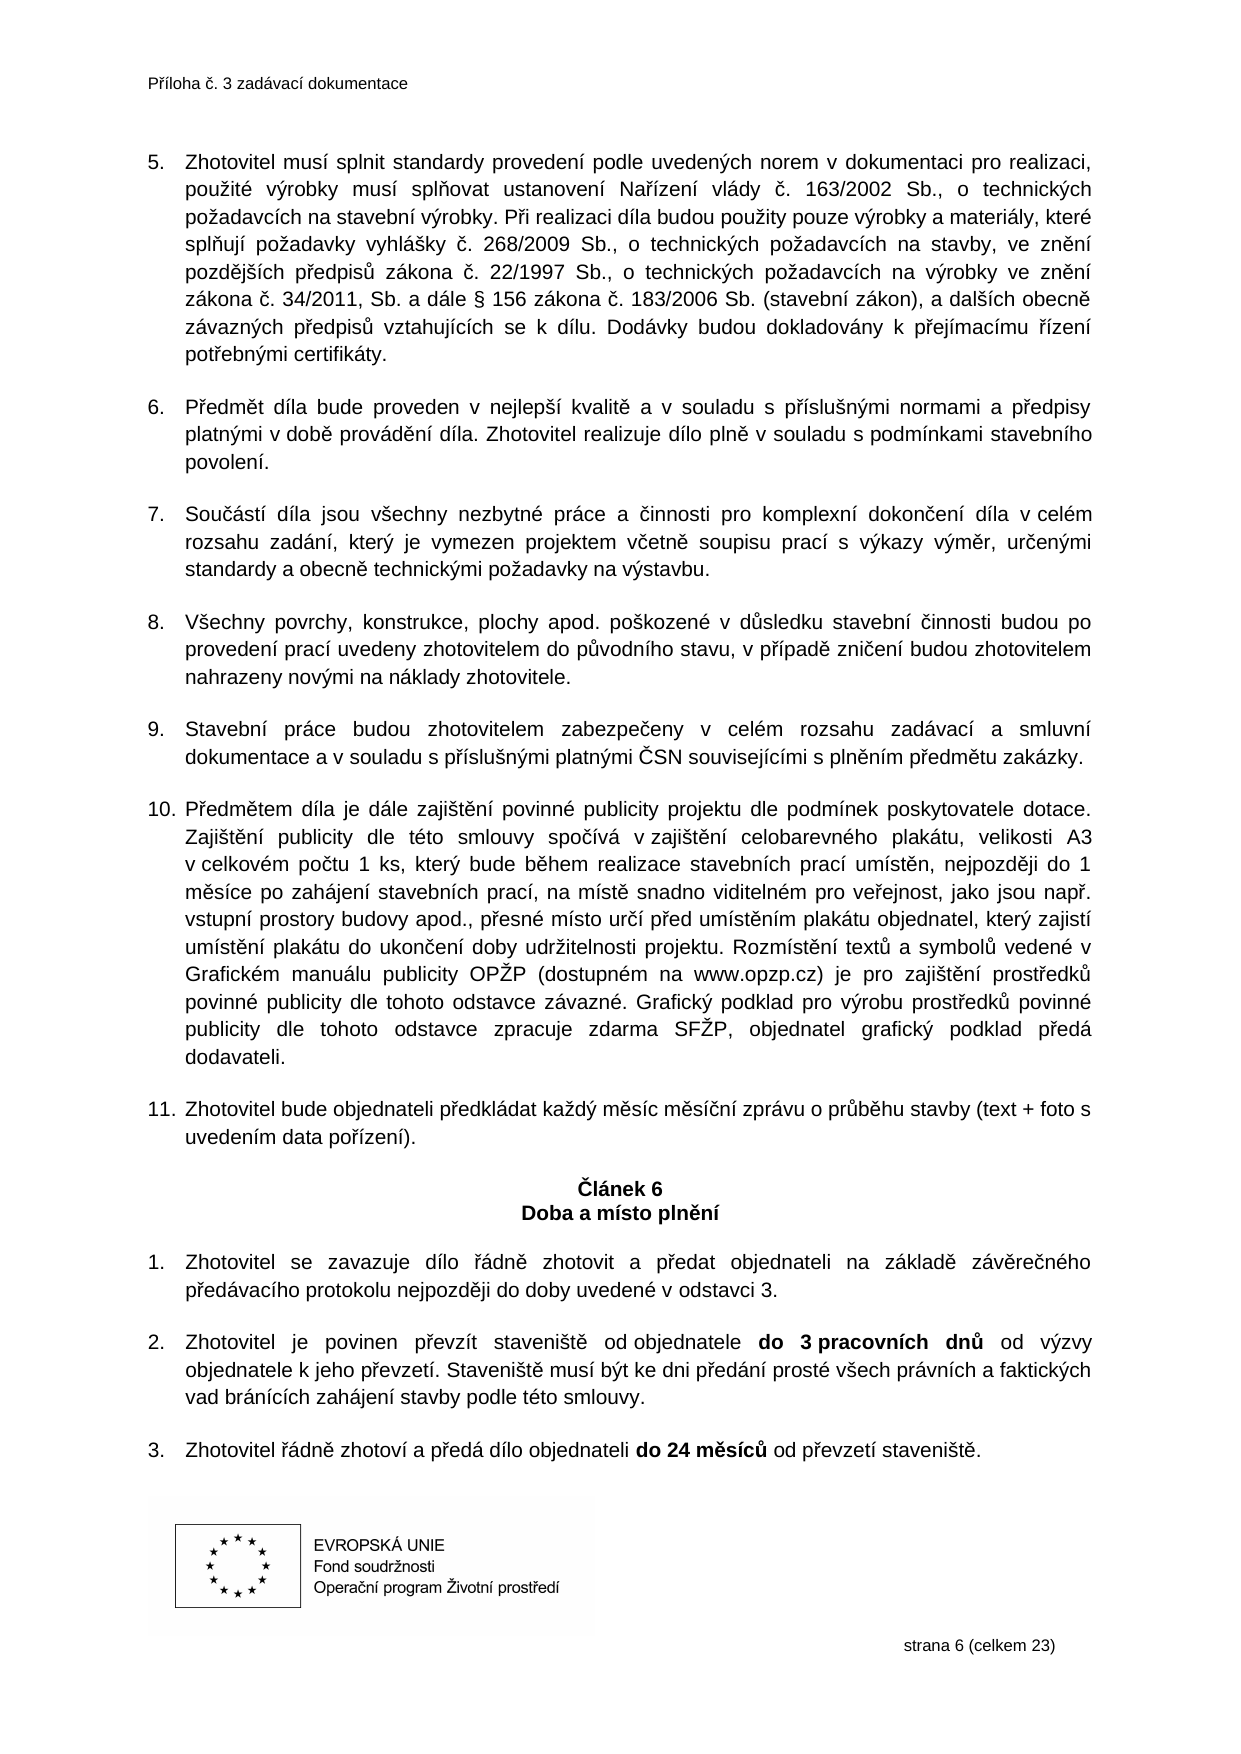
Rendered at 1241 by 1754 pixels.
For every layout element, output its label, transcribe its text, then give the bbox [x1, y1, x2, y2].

list Zhotovitel bude objednateli předkládat každý měsíc měsíční zprávu o průběhu stavby (text + foto s uvedením data pořízení). [147, 1097, 1092, 1149]
list Zhotovitel je povinen převzít staveniště od objednatele do 3 pracovních dnů od výzvy objednatele k jeho převzetí. Staveniště musí být ke dni předání prosté všech právních a faktických vad bránících zahájení stavby podle této smlouvy. [148, 1330, 1092, 1409]
list Součástí díla jsou všechny nezbytné práce a činnosti pro komplexní dokončení díla v celém rozsahu zadání, který je vymezen projektem včetně soupisu prací s výkazy výměr, určenými standardy a obecně technickými požadavky na výstavbu. [147, 502, 1092, 581]
text Článek 6 [148, 1177, 1092, 1201]
subtitle Doba a místo plnění [148, 1201, 1092, 1225]
list Zhotovitel musí splnit standardy provedení podle uvedených norem v dokumentaci pro realizaci, použité výrobky musí splňovat ustanovení Nařízení vlády č. 163/2002 Sb., o technických požadavcích na stavební výrobky. Při realizaci díla budou použity pouze výrobky a materiály, které splňují požadavky vyhlášky č. 268/2009 Sb., o technických požadavcích na stavby, ve znění pozdějších předpisů zákona č. 22/1997 Sb., o technických požadavcích na výrobky ve znění zákona č. 34/2011, Sb. a dále § 156 zákona č. 183/2006 Sb. (stavební zákon), a dalších obecně závazných předpisů vztahujících se k dílu. Dodávky budou dokladovány k přejímacímu řízení potřebnými certifikáty. [147, 150, 1092, 366]
list Předmětem díla je dále zajištění povinné publicity projektu dle podmínek poskytovatele dotace. Zajištění publicity dle této smlouvy spočívá v zajištění celobarevného plakátu, velikosti A3 v celkovém počtu 1 ks, který bude během realizace stavebních prací umístěn, nejpozději do 1 měsíce po zahájení stavebních prací, na místě snadno viditelném pro veřejnost, jako jsou např. vstupní prostory budovy apod., přesné místo určí před umístěním plakátu objednatel, který zajistí umístění plakátu do ukončení doby udržitelnosti projektu. Rozmístění textů a symbolů vedené v Grafickém manuálu publicity OPŽP (dostupném na www.opzp.cz) je pro zajištění prostředků povinné publicity dle tohoto odstavce závazné. Grafický podklad pro výrobu prostředků povinné publicity dle tohoto odstavce zpracuje zdarma SFŽP, objednatel grafický podklad předá dodavateli. [147, 797, 1092, 1069]
list Zhotovitel se zavazuje dílo řádně zhotovit a předat objednateli na základě závěrečného předávacího protokolu nejpozději do doby uvedené v odstavci 3. [148, 1250, 1092, 1302]
list Stavební práce budou zhotovitelem zabezpečeny v celém rozsahu zadávací a smluvní dokumentace a v souladu s příslušnými platnými ČSN souvisejícími s plněním předmětu zakázky. [147, 717, 1092, 769]
list Zhotovitel řádně zhotoví a předá dílo objednateli do 24 měsíců od převzetí staveniště. [148, 1438, 1092, 1462]
list Předmět díla bude proveden v nejlepší kvalitě a v souladu s příslušnými normami a předpisy platnými v době provádění díla. Zhotovitel realizuje dílo plně v souladu s podmínkami stavebního povolení. [147, 395, 1092, 474]
list Všechny povrchy, konstrukce, plochy apod. poškozené v důsledku stavební činnosti budou po provedení prací uvedeny zhotovitelem do původního stavu, v případě zničení budou zhotovitelem nahrazeny novými na náklady zhotovitele. [147, 610, 1092, 689]
picture [147, 1496, 595, 1636]
